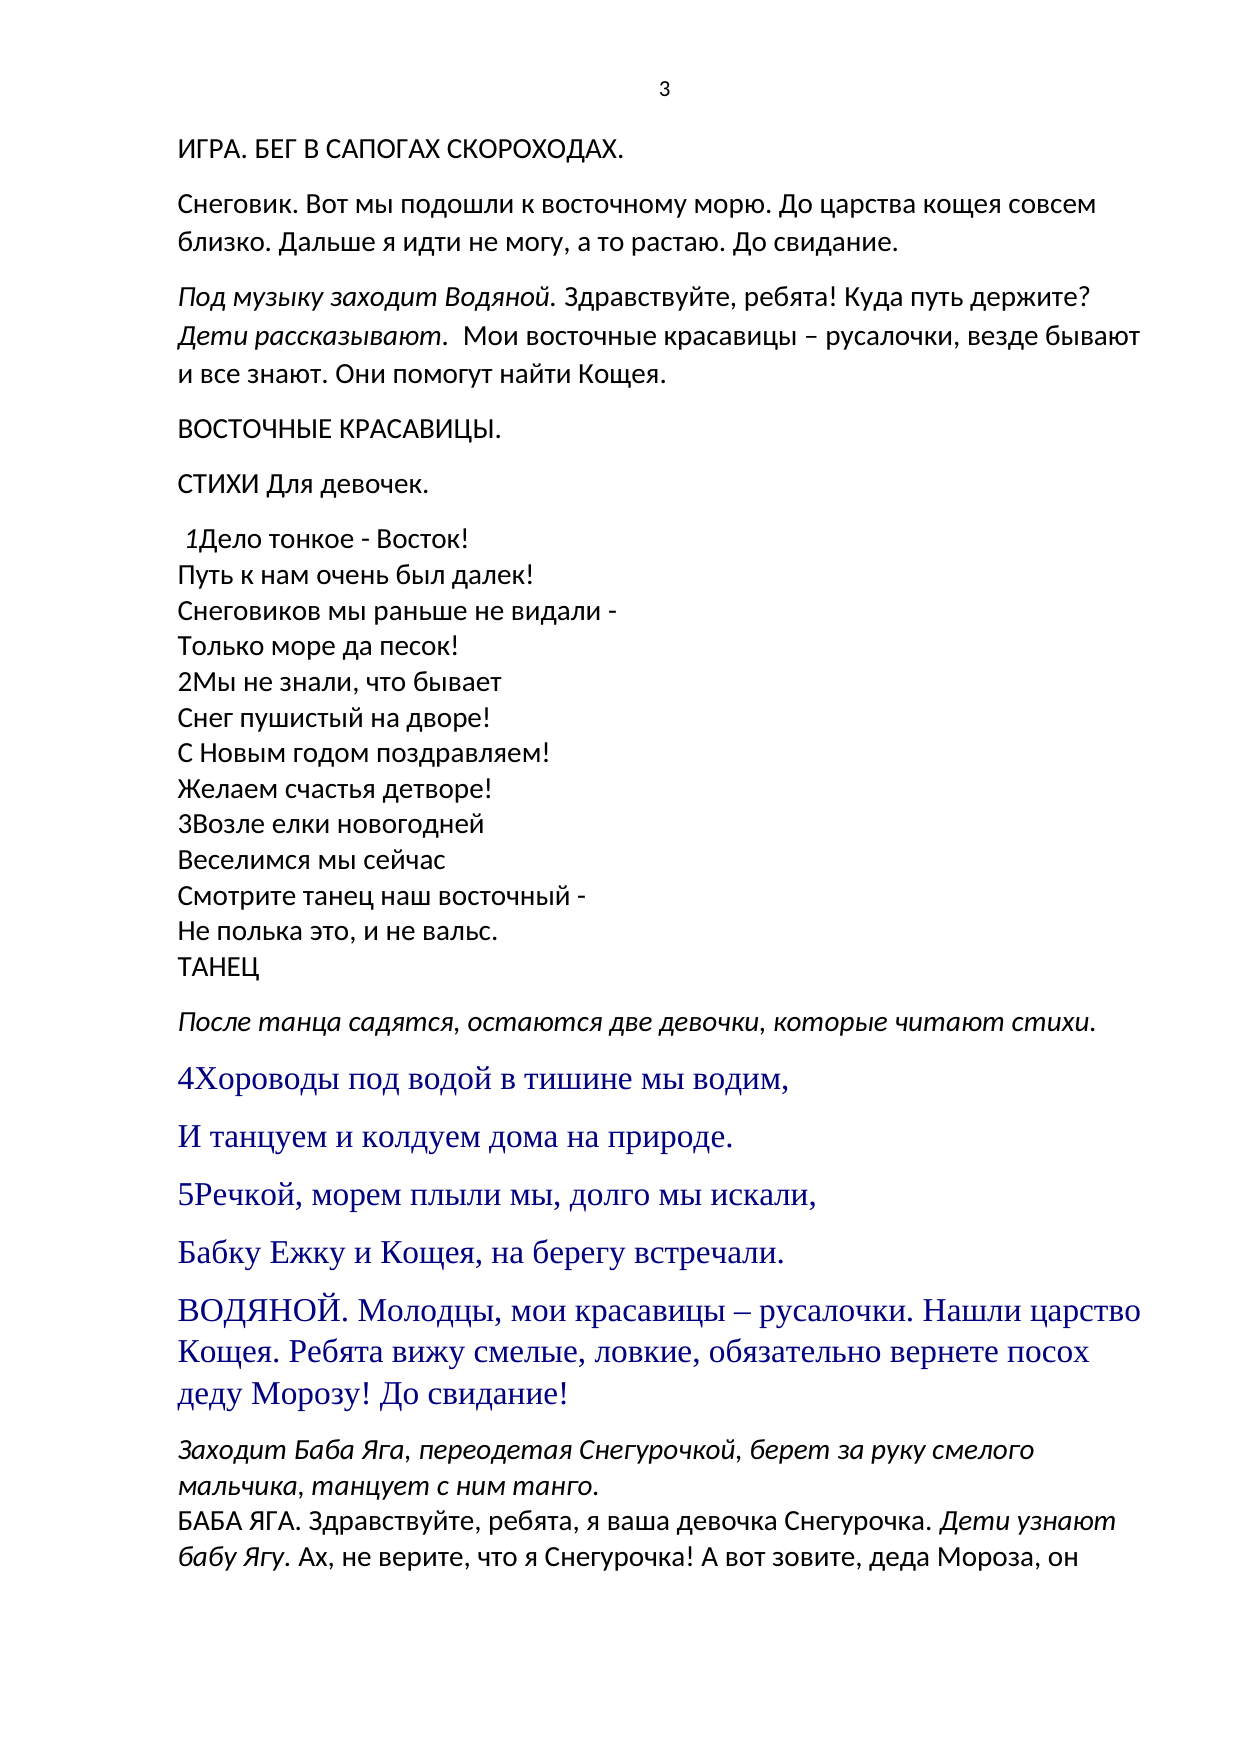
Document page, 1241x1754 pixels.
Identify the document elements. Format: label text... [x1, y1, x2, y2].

text ИГРА. БЕГ В САПОГАХ СКОРОХОДАХ. [177, 130, 1152, 165]
text Только море да песок! [177, 627, 1152, 663]
text ВОДЯНОЙ. Молодцы, мои красавицы – русалочки. Нашли царство Кощея. Ребята вижу смелые, ловкие, обязательно вернете посох деду Морозу! До свидание! [177, 1290, 1152, 1411]
text После танца садятся, остаются две девочки, которые читают стихи. [177, 1003, 1152, 1039]
text 1Дело тонкое - Восток! [177, 521, 1152, 556]
text Снег пушистый на дворе! [177, 699, 1152, 734]
text И танцуем и колдуем дома на природе. [177, 1116, 1152, 1155]
text С Новым годом поздравляем! [177, 734, 1152, 770]
text ТАНЕЦ [177, 948, 1152, 984]
text 5Речкой, морем плыли мы, долго мы искали, [177, 1174, 1152, 1213]
text Под музыку заходит Водяной. Здравствуйте, ребята! Куда путь держите? Дети рассказывают. Мои восточные красавицы – русалочки, везде бывают и все знают. Они помогут найти Кощея. [177, 278, 1152, 391]
text Заходит Баба Яга, переодетая Снегурочкой, берет за руку смелого мальчика, танцует с ним танго. [177, 1431, 1152, 1502]
text Путь к нам очень был далек! [177, 556, 1152, 592]
text Бабку Ежку и Кощея, на берегу встречали. [177, 1232, 1152, 1271]
text 2Мы не знали, что бывает [177, 663, 1152, 699]
text СТИХИ Для девочек. [177, 466, 1152, 501]
text Снеговиков мы раньше не видали - [177, 592, 1152, 627]
text 3Возле елки новогодней [177, 806, 1152, 841]
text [177, 1502, 1152, 1574]
text ВОСТОЧНЫЕ КРАСАВИЦЫ. [177, 410, 1152, 446]
text 4Хороводы под водой в тишине мы водим, [177, 1058, 1152, 1097]
text Не полька это, и не вальс. [177, 912, 1152, 948]
text Смотрите танец наш восточный - [177, 877, 1152, 912]
text Желаем счастья детворе! [177, 770, 1152, 806]
text Снеговик. Вот мы подошли к восточному морю. До царства кощея совсем близко. Дальше я идти не могу, а то растаю. До свидание. [177, 185, 1152, 259]
text Веселимся мы сейчас [177, 841, 1152, 877]
